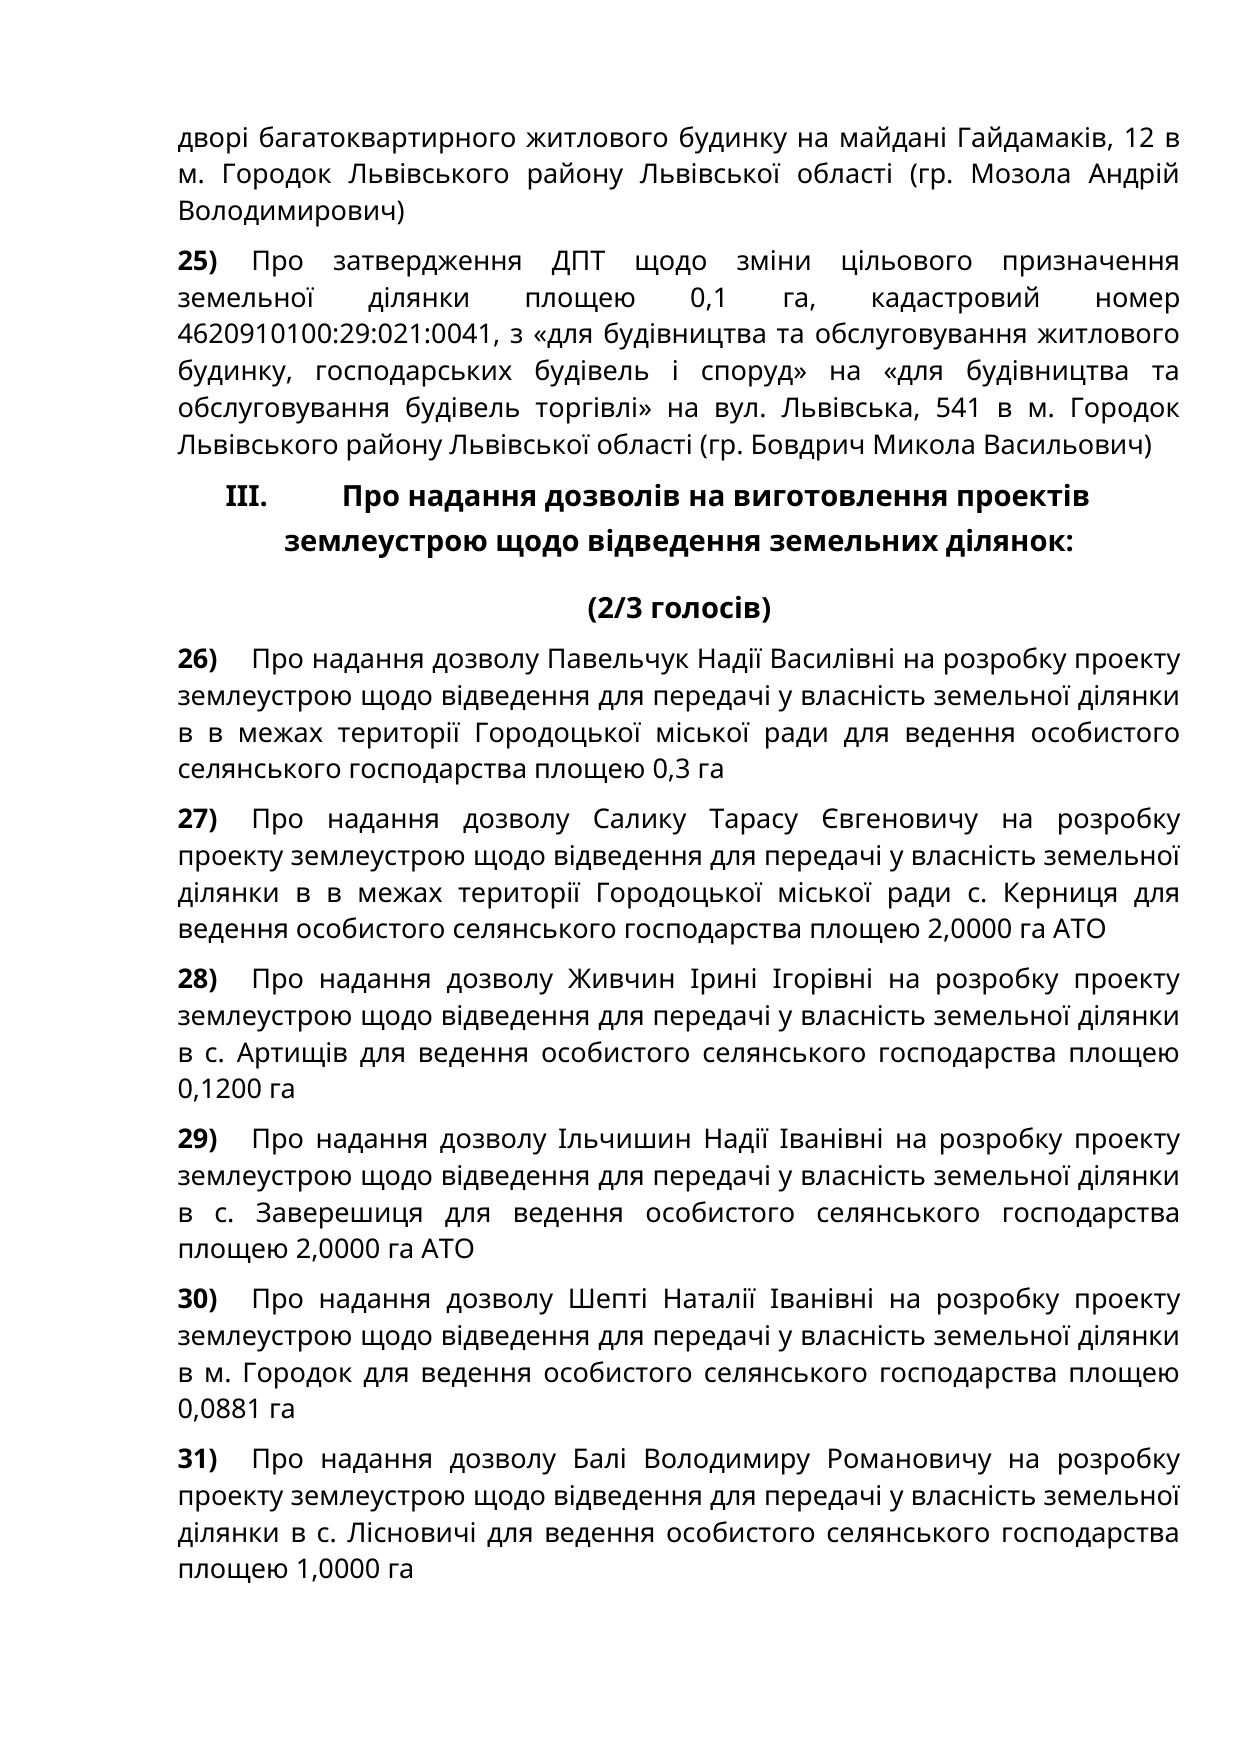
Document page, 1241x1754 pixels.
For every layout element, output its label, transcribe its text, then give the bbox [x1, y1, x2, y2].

list Про затвердження ДПТ щодо зміни цільового призначення земельної ділянки площею 0,1 га, кадастровий номер 4620910100:29:021:0041, з «для будівництва та обслуговування житлового будинку, господарських будівель і споруд» на «для будівництва та обслуговування будівель торгівлі» на вул. Львівська, 541 в м. Городок Львівського району Львівської області (гр. Бовдрич Микола Васильович) [177, 241, 1181, 462]
list Про надання дозволів на виготовлення проектів землеустрою щодо відведення земельних ділянок: [177, 475, 1181, 560]
list Про надання дозволу Шепті Наталії Іванівні на розробку проекту землеустрою щодо відведення для передачі у власність земельної ділянки в м. Городок для ведення особистого селянського господарства площею 0,0881 га [177, 1279, 1181, 1427]
list Про надання дозволу Балі Володимиру Романовичу на розробку проекту землеустрою щодо відведення для передачі у власність земельної ділянки в с. Лісновичі для ведення особистого селянського господарства площею 1,0000 га [177, 1439, 1181, 1587]
list Про надання дозволу Салику Тарасу Євгеновичу на розробку проекту землеустрою щодо відведення для передачі у власність земельної ділянки в в межах території Городоцької міської ради с. Керниця для ведення особистого селянського господарства площею 2,0000 га АТО [177, 799, 1181, 947]
list Про надання дозволу Живчин Ірині Ігорівні на розробку проекту землеустрою щодо відведення для передачі у власність земельної ділянки в с. Артищів для ведення особистого селянського господарства площею 0,1200 га [177, 959, 1181, 1107]
list Про надання дозволу Ільчишин Надії Іванівні на розробку проекту землеустрою щодо відведення для передачі у власність земельної ділянки в с. Заверешиця для ведення особистого селянського господарства площею 2,0000 га АТО [177, 1119, 1181, 1267]
list Про надання дозволу Павельчук Надії Василівні на розробку проекту землеустрою щодо відведення для передачі у власність земельної ділянки в в межах території Городоцької міської ради для ведення особистого селянського господарства площею 0,3 га [177, 639, 1181, 787]
list (2/3 голосів) [177, 587, 1181, 627]
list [177, 118, 1181, 229]
